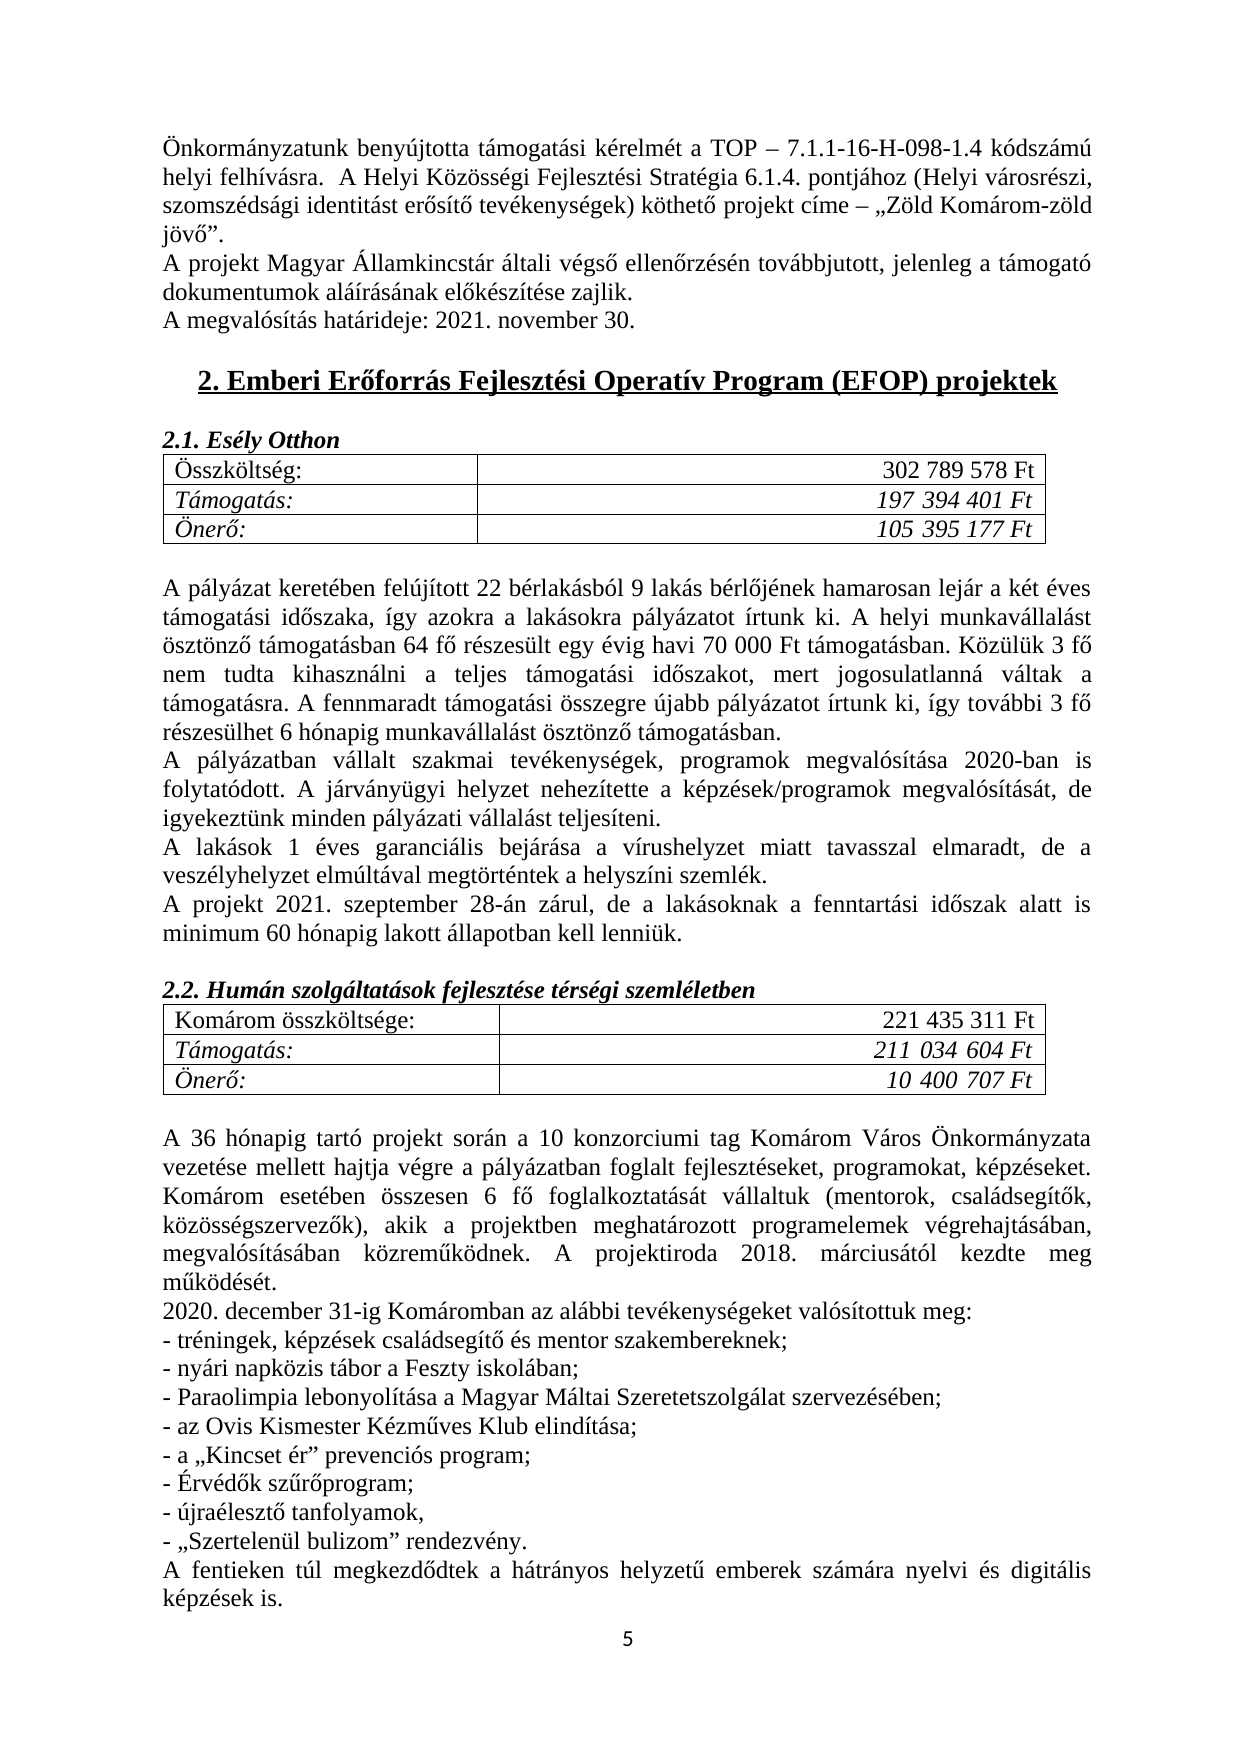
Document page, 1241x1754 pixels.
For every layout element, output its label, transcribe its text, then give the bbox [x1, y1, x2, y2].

table_header 221 435 311 Ft [500, 1005, 1045, 1034]
text A lakások 1 éves garanciális bejárása a vírushelyzet miatt tavasszal elmaradt, de a veszélyhelyzet elmúltával megtörténtek a helyszíni szemlék. [162, 832, 1093, 889]
text 2020. december 31-ig Komáromban az alábbi tevékenységeket valósítottuk meg: [162, 1296, 1093, 1325]
text - „Szertelenül bulizom” rendezvény. [162, 1526, 1093, 1555]
table_cell 211 034 604 Ft [500, 1035, 1045, 1064]
text A pályázat keretében felújított 22 bérlakásból 9 lakás bérlőjének hamarosan lejár a két éves támogatási időszaka, így azokra a lakásokra pályázatot írtunk ki. A helyi munkavállalást ösztönző támogatásban 64 fő részesült egy évig havi 70 000 Ft támogatásban. Közülük 3 fő nem tudta kihasználni a teljes támogatási időszakot, mert jogosulatlanná váltak a támogatásra. A fennmaradt támogatási összegre újabb pályázatot írtunk ki, így további 3 fő részesülhet 6 hónapig munkavállalást ösztönző támogatásban. [162, 573, 1093, 746]
text A projekt 2021. szeptember 28-án zárul, de a lakásoknak a fenntartási időszak alatt is minimum 60 hónapig lakott állapotban kell lenniük. [162, 889, 1093, 947]
text - nyári napközis tábor a Feszty iskolában; [162, 1353, 1093, 1382]
table_cell Támogatás: [164, 485, 477, 513]
text A megvalósítás határideje: 2021. november 30. [162, 305, 1093, 334]
table_header 302 789 578 Ft [478, 455, 1045, 484]
text - Paraolimpia lebonyolítása a Magyar Máltai Szeretetszolgálat szervezésében; [162, 1382, 1093, 1411]
table_header Komárom összköltsége: [164, 1005, 499, 1034]
text A 36 hónapig tartó projekt során a 10 konzorciumi tag Komárom Város Önkormányzata vezetése mellett hajtja végre a pályázatban foglalt fejlesztéseket, programokat, képzéseket. Komárom esetében összesen 6 fő foglalkoztatását vállaltuk (mentorok, családsegítők, közösségszervezők), akik a projektben meghatározott programelemek végrehajtásában, megvalósításában közreműködnek. A projektiroda 2018. márciusától kezdte meg működését. [162, 1123, 1093, 1296]
table_cell Önerő: [164, 515, 477, 543]
text 2. Emberi Erőforrás Fejlesztési Operatív Program (EFOP) projektek [162, 363, 1093, 396]
text A projekt Magyar Államkincstár általi végső ellenőrzésén továbbjutott, jelenleg a támogató dokumentumok aláírásának előkészítése zajlik. [162, 248, 1093, 305]
table_cell 10 400 707 Ft [500, 1065, 1045, 1094]
text 2.2. Humán szolgáltatások fejlesztése térségi szemléletben [162, 976, 1093, 1004]
text Önkormányzatunk benyújtotta támogatási kérelmét a TOP – 7.1.1-16-H-098-1.4 kódszámú helyi felhívásra. A Helyi Közösségi Fejlesztési Stratégia 6.1.4. pontjához (Helyi városrészi, szomszédsági identitást erősítő tevékenységek) köthető projekt címe – „Zöld Komárom-zöld jövő”. [162, 133, 1093, 248]
table_cell Támogatás: [164, 1035, 499, 1064]
text 2.1. Esély Otthon [162, 425, 1093, 454]
table_header Összköltség: [164, 455, 477, 484]
table_cell 105 395 177 Ft [478, 515, 1045, 543]
table_cell Önerő: [164, 1065, 499, 1094]
text A fentieken túl megkezdődtek a hátrányos helyzetű emberek számára nyelvi és digitális képzések is. [162, 1555, 1093, 1612]
text - az Ovis Kismester Kézműves Klub elindítása; [162, 1411, 1093, 1440]
text A pályázatban vállalt szakmai tevékenységek, programok megvalósítása 2020-ban is folytatódott. A járványügyi helyzet nehezítette a képzések/programok megvalósítását, de igyekeztünk minden pályázati vállalást teljesíteni. [162, 746, 1093, 832]
text - Érvédők szűrőprogram; [162, 1468, 1093, 1497]
text - újraélesztő tanfolyamok, [162, 1497, 1093, 1526]
table_cell 197 394 401 Ft [478, 485, 1045, 513]
text - tréningek, képzések családsegítő és mentor szakembereknek; [162, 1325, 1093, 1353]
text - a „Kincset ér” prevenciós program; [162, 1440, 1093, 1468]
